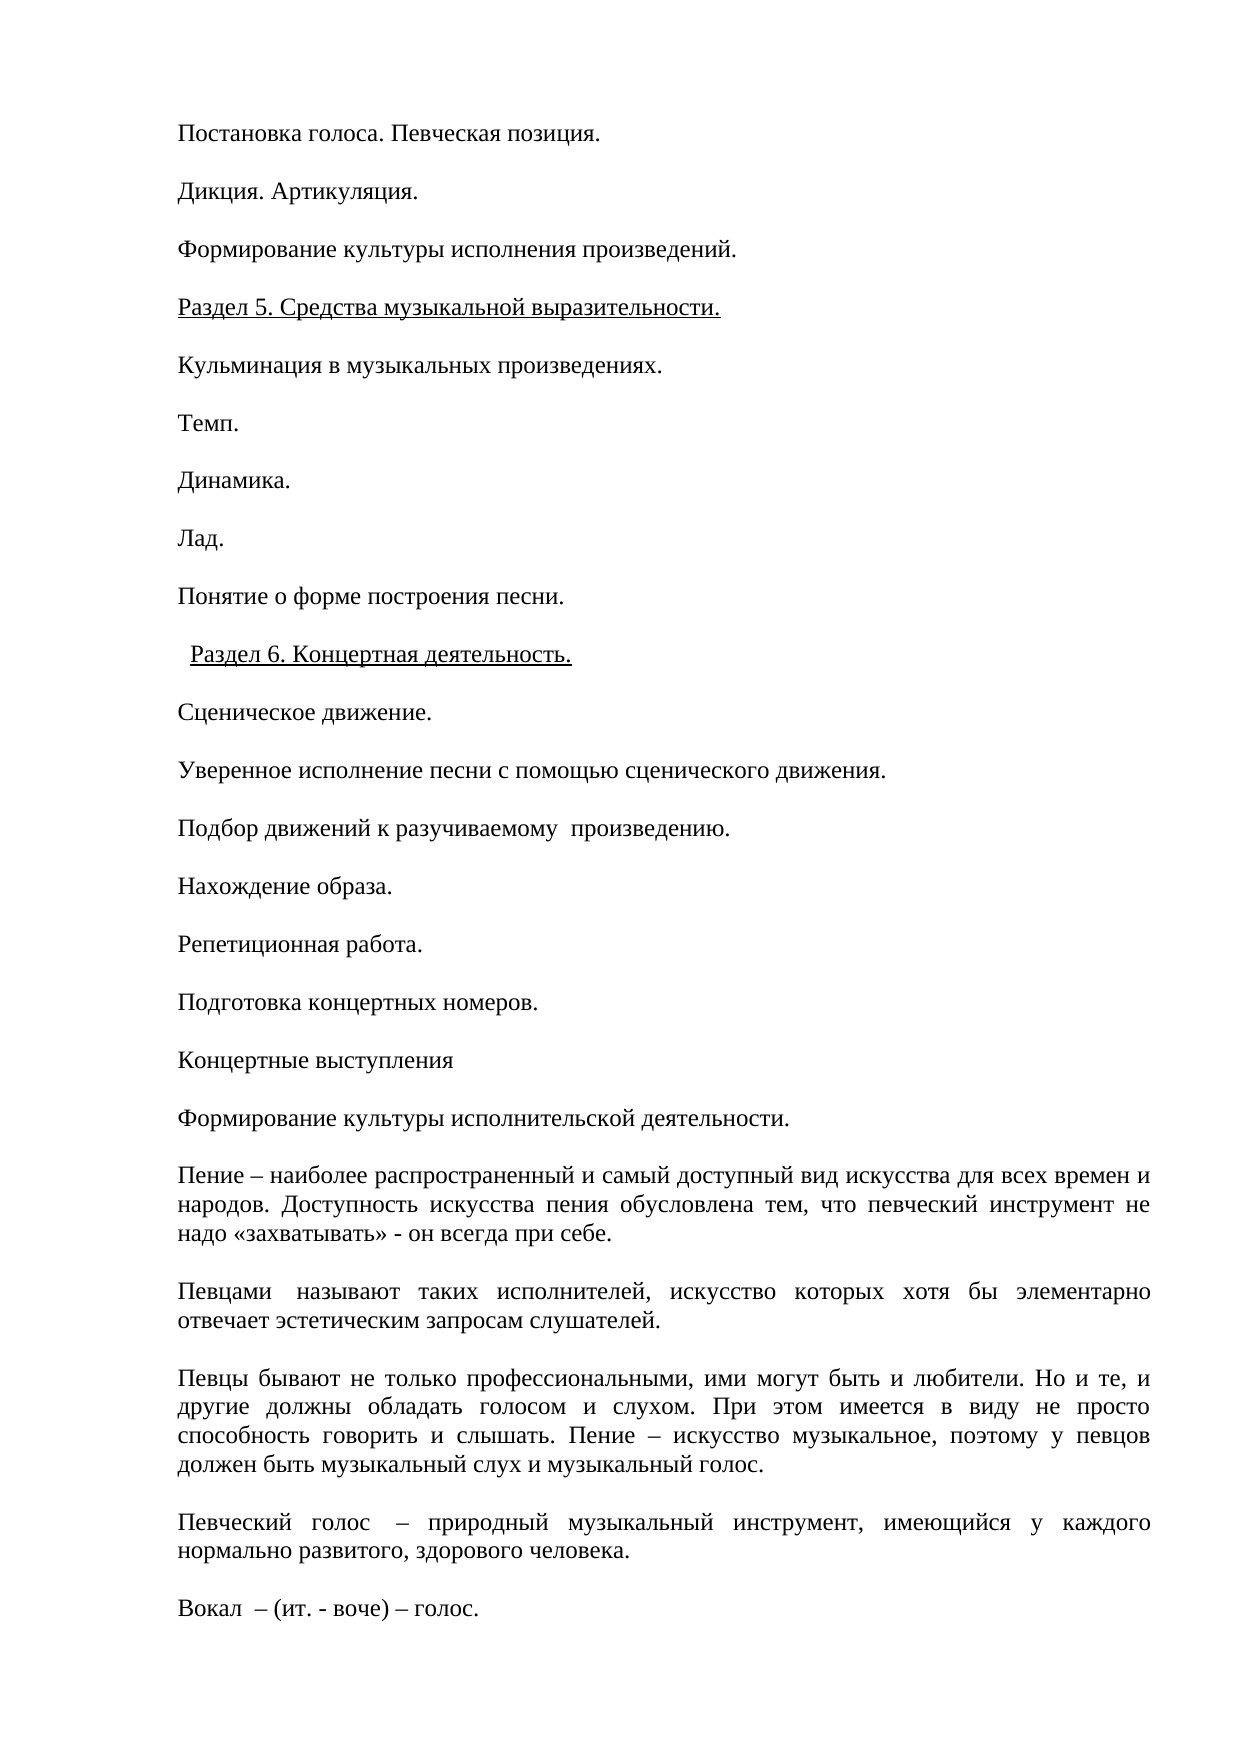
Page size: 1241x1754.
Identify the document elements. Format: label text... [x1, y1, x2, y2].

text Певцами называют таких исполнителей, искусство которых хотя бы элементарно отвечает эстетическим запросам слушателей. [177, 1276, 1152, 1333]
text Певцы бывают не только профессиональными, ими могут быть и любители. Но и те, и другие должны обладать голосом и слухом. При этом имеется в виду не просто способность говорить и слышать. Пение – искусство музыкальное, поэтому у певцов должен быть музыкальный слух и музыкальный голос. [177, 1363, 1152, 1478]
text Формирование культуры исполнительской деятельности. [177, 1103, 1152, 1131]
text Подбор движений к разучиваемому произведению. [177, 813, 1152, 842]
text Динамика. [177, 466, 1152, 494]
text Лад. [177, 523, 1152, 552]
text Концертные выступления [177, 1045, 1152, 1073]
text Кульминация в музыкальных произведениях. [177, 350, 1152, 378]
text Уверенное исполнение песни с помощью сценического движения. [177, 755, 1152, 784]
text Дикция. Артикуляция. [177, 176, 1152, 205]
text Раздел 5. Средства музыкальной выразительности. [177, 292, 1152, 321]
text Подготовка концертных номеров. [177, 987, 1152, 1016]
text Пение – наиболее распространенный и самый доступный вид искусства для всех времен и народов. Доступность искусства пения обусловлена тем, что певческий инструмент не надо «захватывать» - он всегда при себе. [177, 1161, 1152, 1247]
text Постановка голоса. Певческая позиция. [177, 118, 1152, 147]
text Понятие о форме построения песни. [177, 581, 1152, 610]
text Нахождение образа. [177, 871, 1152, 900]
text Певческий голос – природный музыкальный инструмент, имеющийся у каждого нормально развитого, здорового человека. [177, 1507, 1152, 1564]
text Формирование культуры исполнения произведений. [177, 234, 1152, 263]
text Репетиционная работа. [177, 929, 1152, 958]
text Раздел 6. Концертная деятельность. [177, 639, 1152, 668]
text Сценическое движение. [177, 697, 1152, 726]
text Темп. [177, 408, 1152, 436]
text Вокал – (ит. - воче) – голос. [177, 1593, 1152, 1622]
